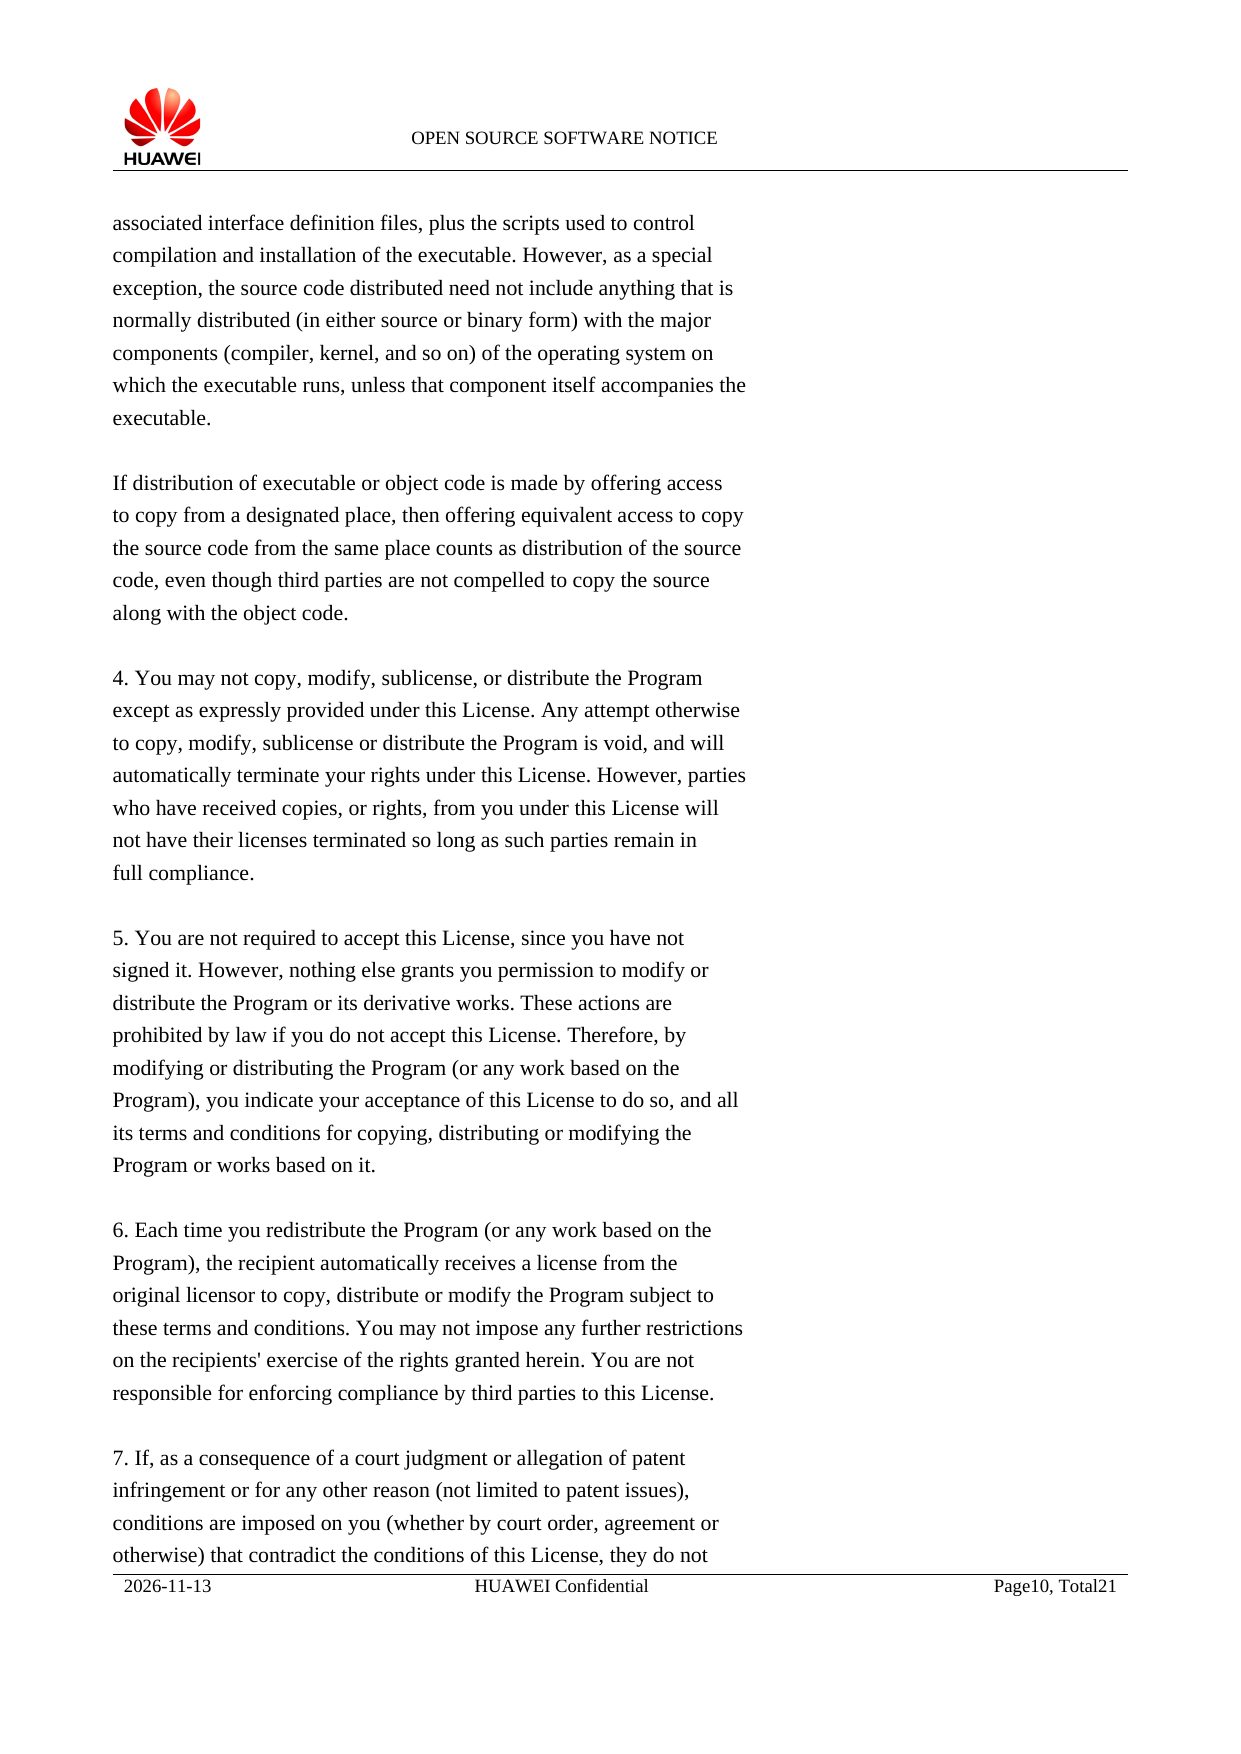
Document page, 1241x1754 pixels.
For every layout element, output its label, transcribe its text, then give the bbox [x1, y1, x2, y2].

picture [124, 88, 201, 165]
